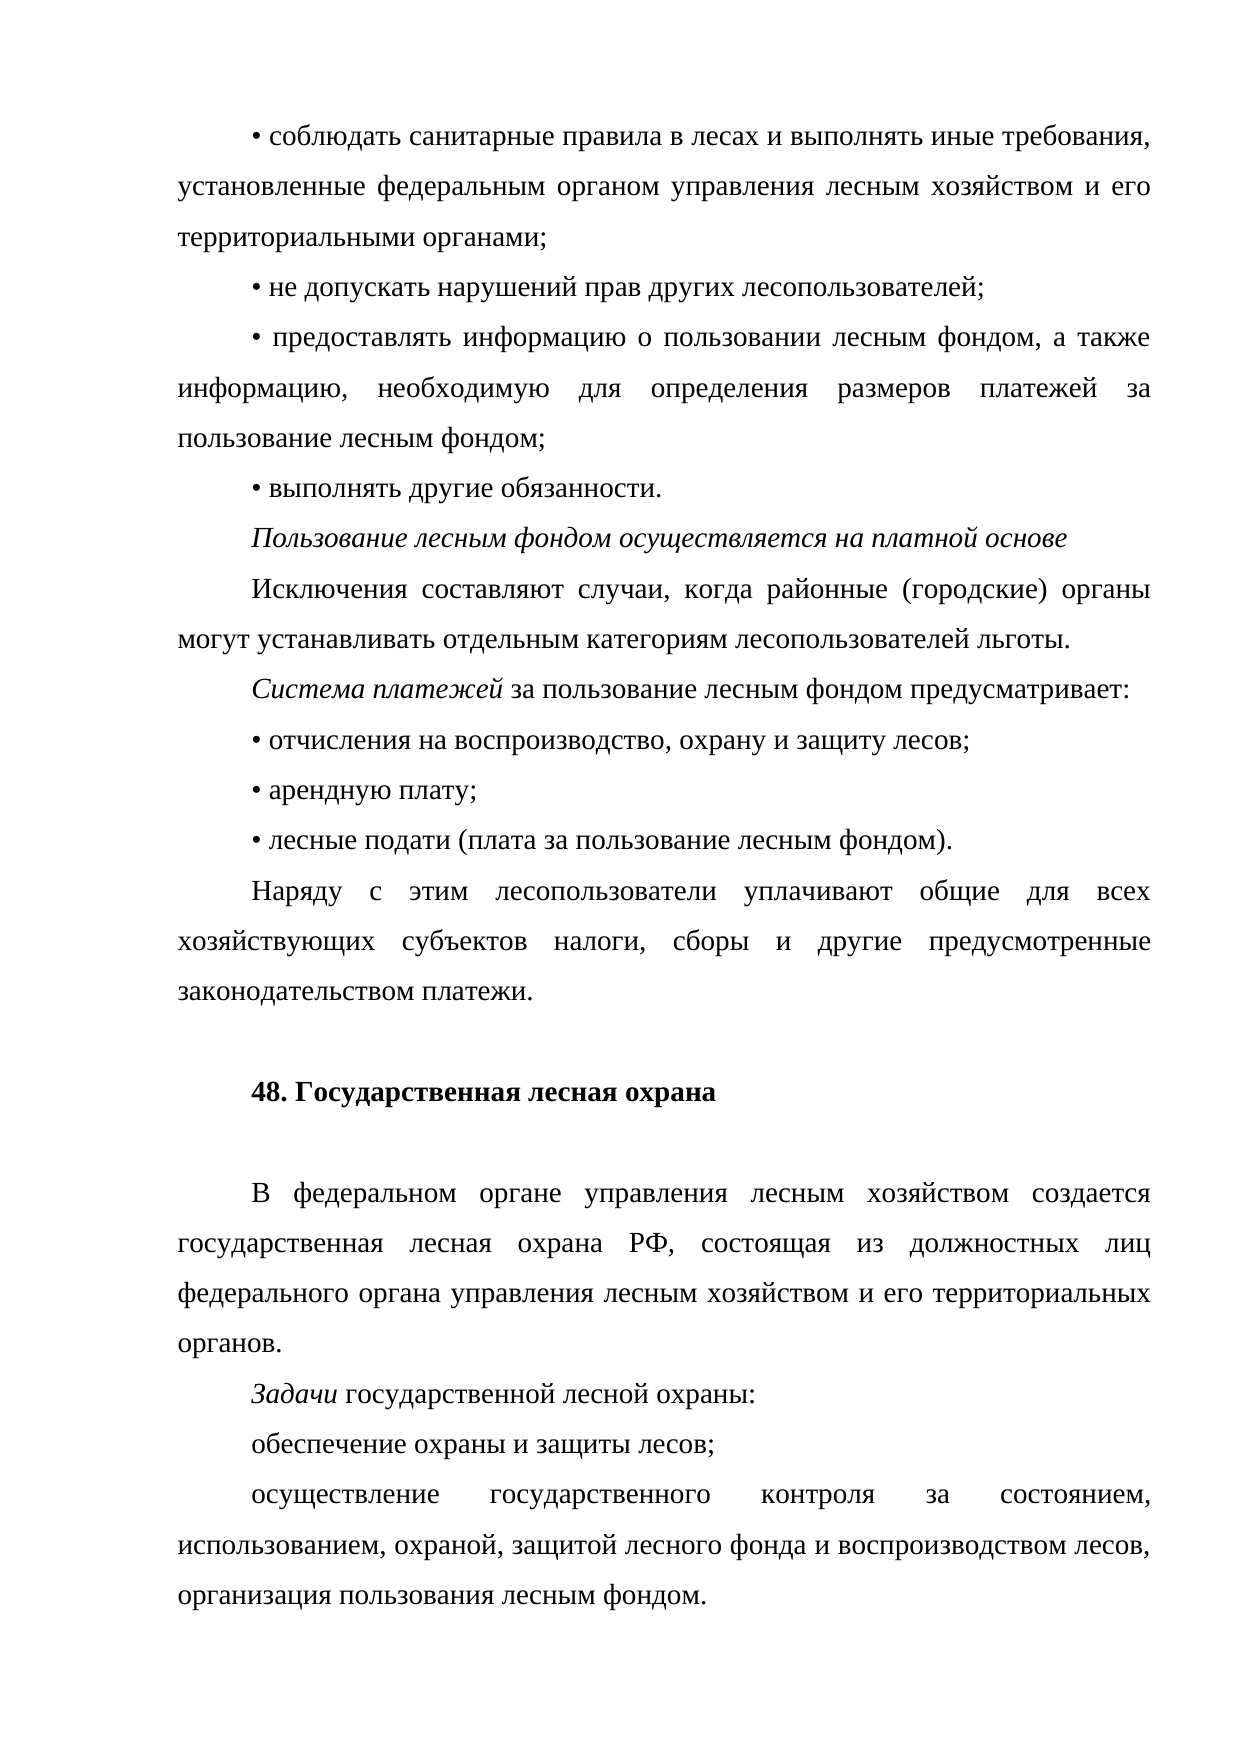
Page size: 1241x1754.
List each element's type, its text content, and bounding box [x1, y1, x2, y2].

text Пользование лесным фондом осуществляется на платной основе [177, 521, 1152, 554]
text 48. Государственная лесная охрана [177, 1074, 1152, 1108]
text Исключения составляют случаи, когда районные (городские) органы могут устанавливать отдельным категориям лесопользователей льготы. [177, 571, 1152, 655]
text • лесные подати (плата за пользование лесным фондом). [177, 822, 1152, 856]
text • арендную плату; [177, 772, 1152, 806]
text Система платежей за пользование лесным фондом предусматривает: [177, 672, 1152, 705]
text осуществление государственного контроля за состоянием, использованием, охраной, защитой лесного фонда и воспроизводством лесов, организация пользования лесным фондом. [177, 1477, 1152, 1611]
text • предоставлять информацию о пользовании лесным фондом, а также информацию, необходимую для определения размеров платежей за пользование лесным фондом; [177, 319, 1152, 453]
text Задачи государственной лесной охраны: [177, 1376, 1152, 1409]
text • отчисления на воспроизводство, охрану и защиту лесов; [177, 722, 1152, 755]
text • выполнять другие обязанности. [177, 470, 1152, 504]
text • соблюдать санитарные правила в лесах и выполнять иные требования, установленные федеральным органом управления лесным хозяйством и его территориальными органами; [177, 118, 1152, 252]
text Наряду с этим лесопользователи уплачивают общие для всех хозяйствующих субъектов налоги, сборы и другие предусмотренные законодательством платежи. [177, 873, 1152, 1007]
text обеспечение охраны и защиты лесов; [177, 1426, 1152, 1460]
text • не допускать нарушений прав других лесопользователей; [177, 269, 1152, 303]
text В федеральном органе управления лесным хозяйством создается государственная лесная охрана РФ, состоящая из должностных лиц федерального органа управления лесным хозяйством и его территориальных органов. [177, 1175, 1152, 1359]
